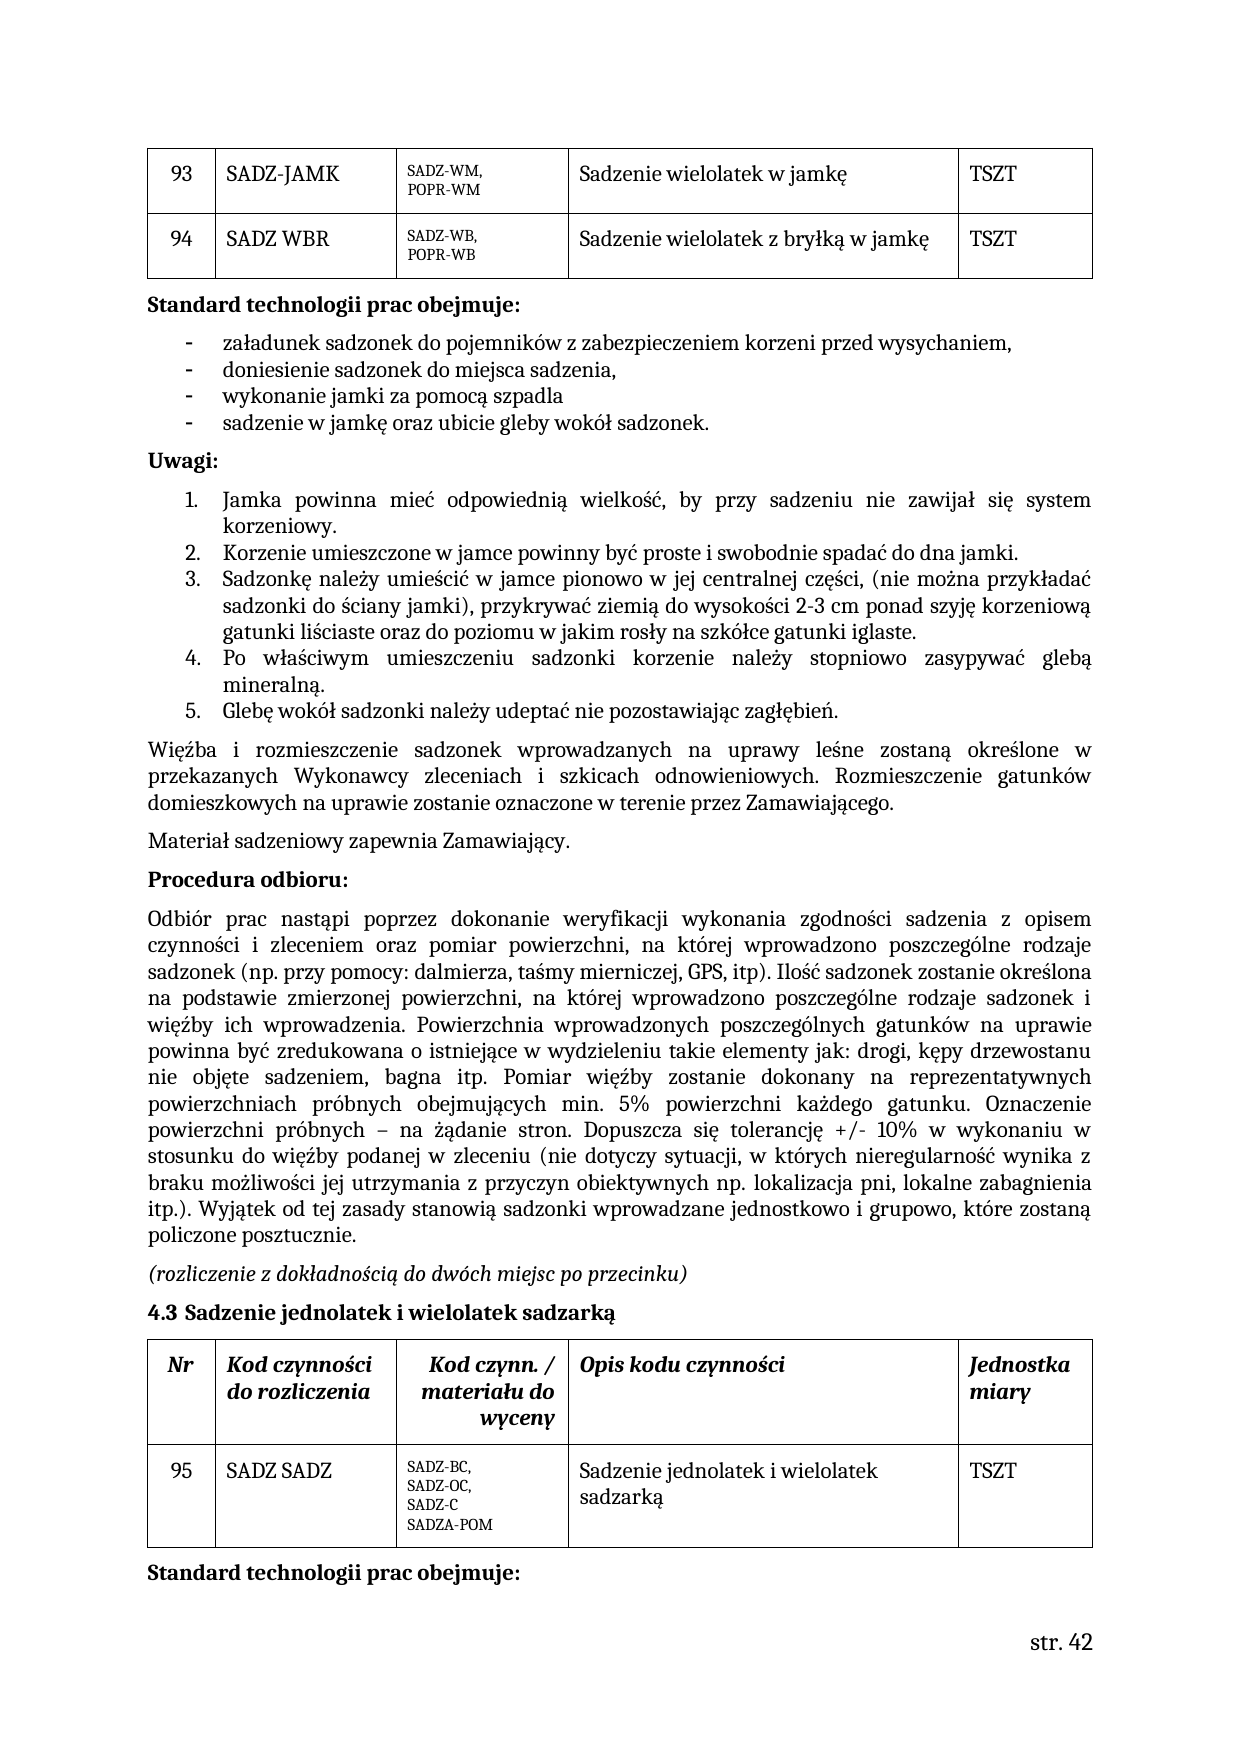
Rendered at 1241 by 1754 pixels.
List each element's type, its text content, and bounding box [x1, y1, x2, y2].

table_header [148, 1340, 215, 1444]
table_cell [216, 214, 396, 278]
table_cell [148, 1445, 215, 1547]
list Sadzonkę należy umieścić w jamce pionowo w jej centralnej części, (nie można przykładać sadzonki do ściany jamki), przykrywać ziemią do wysokości 2-3 cm ponad szyję korzeniową gatunki liściaste oraz do poziomu w jakim rosły na szkółce gatunki iglaste. [185, 566, 1093, 645]
list Korzenie umieszczone w jamce powinny być proste i swobodnie spadać do dna jamki. [185, 540, 1093, 566]
text Materiał sadzeniowy zapewnia Zamawiający. [148, 828, 1093, 854]
list Sadzenie jednolatek i wielolatek sadzarką [148, 1300, 1093, 1326]
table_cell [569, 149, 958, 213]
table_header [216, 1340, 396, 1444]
list Po właściwym umieszczeniu sadzonki korzenie należy stopniowo zasypywać glebą mineralną. [185, 645, 1093, 698]
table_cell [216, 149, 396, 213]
text Więźba i rozmieszczenie sadzonek wprowadzanych na uprawy leśne zostaną określone w przekazanych Wykonawcy zleceniach i szkicach odnowieniowych. Rozmieszczenie gatunków domieszkowych na uprawie zostanie oznaczone w terenie przez Zamawiającego. [148, 737, 1093, 816]
text Procedura odbioru: [148, 867, 1093, 893]
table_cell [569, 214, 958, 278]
text Standard technologii prac obejmuje: [148, 291, 1093, 318]
list wykonanie jamki za pomocą szpadla [185, 383, 1093, 409]
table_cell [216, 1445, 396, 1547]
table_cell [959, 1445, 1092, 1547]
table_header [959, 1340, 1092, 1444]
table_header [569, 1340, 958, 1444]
list Glebę wokół sadzonki należy udeptać nie pozostawiając zagłębień. [185, 698, 1093, 724]
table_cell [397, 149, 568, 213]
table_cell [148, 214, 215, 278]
text (rozliczenie z dokładnością do dwóch miejsc po przecinku) [148, 1261, 1093, 1287]
text Odbiór prac nastąpi poprzez dokonanie weryfikacji wykonania zgodności sadzenia z opisem czynności i zleceniem oraz pomiar powierzchni, na której wprowadzono poszczególne rodzaje sadzonek (np. przy pomocy: dalmierza, taśmy mierniczej, GPS, itp). Ilość sadzonek zostanie określona na podstawie zmierzonej powierzchni, na której wprowadzono poszczególne rodzaje sadzonek i więźby ich wprowadzenia. Powierzchnia wprowadzonych poszczególnych gatunków na uprawie powinna być zredukowana o istniejące w wydzieleniu takie elementy jak: drogi, kępy drzewostanu nie objęte sadzeniem, bagna itp. Pomiar więźby zostanie dokonany na reprezentatywnych powierzchniach próbnych obejmujących min. 5% powierzchni każdego gatunku. Oznaczenie powierzchni próbnych – na żądanie stron. Dopuszcza się tolerancję +/- 10% w wykonaniu w stosunku do więźby podanej w zleceniu (nie dotyczy sytuacji, w których nieregularność wynika z braku możliwości jej utrzymania z przyczyn obiektywnych np. lokalizacja pni, lokalne zabagnienia itp.). Wyjątek od tej zasady stanowią sadzonki wprowadzane jednostkowo i grupowo, które zostaną policzone posztucznie. [148, 906, 1093, 1248]
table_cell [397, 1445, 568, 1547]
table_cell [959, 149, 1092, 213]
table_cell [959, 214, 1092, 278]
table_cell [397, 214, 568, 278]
list doniesienie sadzonek do miejsca sadzenia, [185, 357, 1093, 383]
list załadunek sadzonek do pojemników z zabezpieczeniem korzeni przed wysychaniem, [185, 330, 1093, 357]
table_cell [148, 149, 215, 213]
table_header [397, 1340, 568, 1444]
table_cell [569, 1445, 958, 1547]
text Uwagi: [148, 448, 1093, 474]
list Jamka powinna mieć odpowiednią wielkość, by przy sadzeniu nie zawijał się system korzeniowy. [185, 487, 1093, 540]
text Standard technologii prac obejmuje: [148, 1560, 1093, 1586]
list sadzenie w jamkę oraz ubicie gleby wokół sadzonek. [185, 409, 1093, 436]
